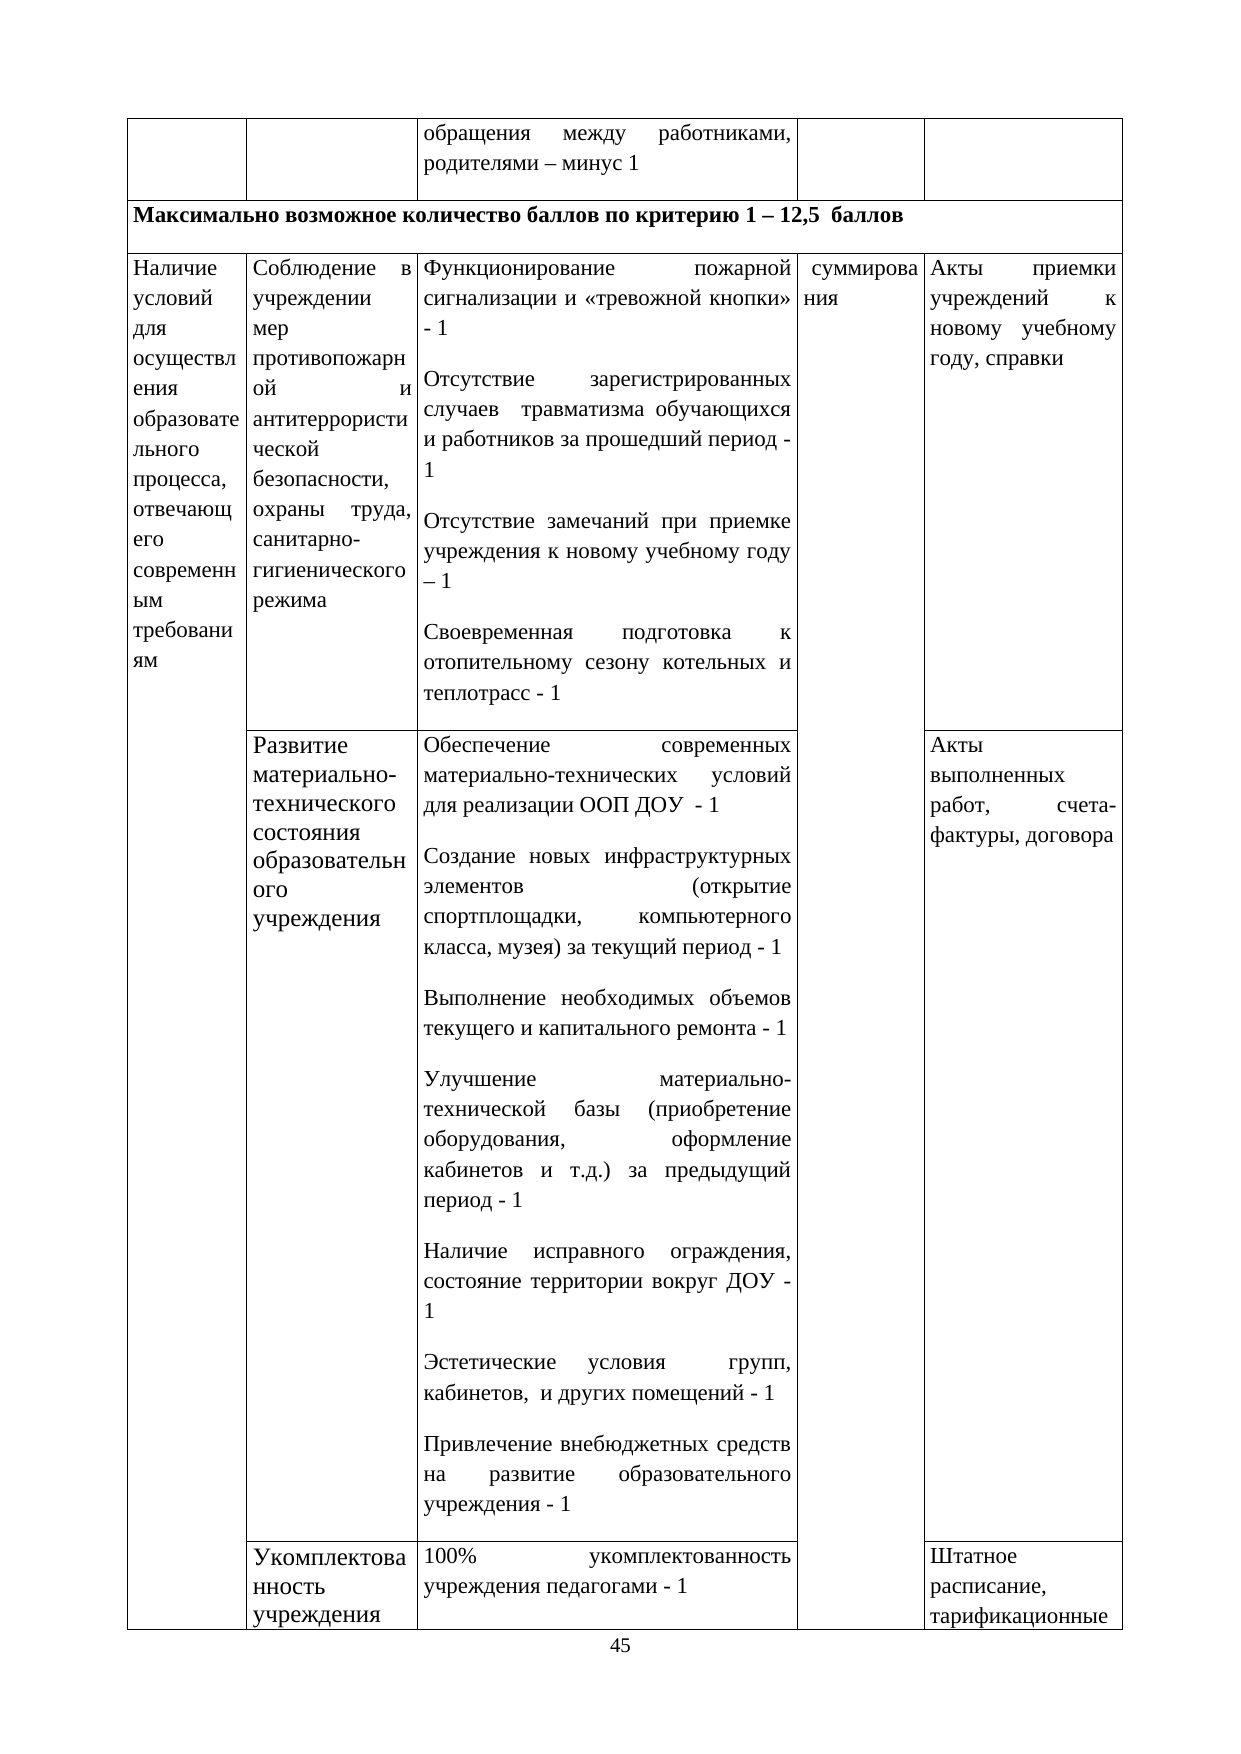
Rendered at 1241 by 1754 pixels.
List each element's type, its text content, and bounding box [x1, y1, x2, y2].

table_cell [247, 1542, 417, 1629]
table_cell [925, 1542, 1122, 1629]
table_cell Акты приемки учреждений к новому учебному году, справки [925, 254, 1122, 729]
table_cell суммирования [798, 254, 924, 1629]
table_cell Максимально возможное количество баллов по критерию 1 – 12,5 баллов [128, 201, 1122, 252]
table_cell Соблюдение в учреждении мер противопожарной и антитеррористической безопасности, охраны труда, санитарно-гигиенического режима [247, 254, 417, 729]
table_cell Функционирование пожарной сигнализации и «тревожной кнопки» - 1 Отсутствие зарегистрированных случаев травматизма обучающихся и работников за прошедший период -1 Отсутствие замечаний при приемке учреждения к новому учебному году – 1 Своевременная подготовка к отопительному сезону котельных и теплотрасс - 1 [418, 254, 797, 729]
table_cell Обеспечение современных материально-технических условий для реализации ООП ДОУ - 1 Создание новых инфраструктурных элементов (открытие спортплощадки, компьютерного класса, музея) за текущий период - 1 Выполнение необходимых объемов текущего и капитального ремонта - 1 Улучшение материально-технической базы (приобретение оборудования, оформление кабинетов и т.д.) за предыдущий период - 1 Наличие исправного ограждения, состояние территории вокруг ДОУ - 1 Эстетические условия групп, кабинетов, и других помещений - 1 Привлечение внебюджетных средств на развитие образовательного учреждения - 1 [418, 731, 797, 1541]
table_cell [247, 119, 417, 200]
table_cell Развитие материально-технического состояния образовательного учреждения [247, 731, 417, 1541]
table_cell Акты выполненных работ, счета-фактуры, договора [925, 731, 1122, 1541]
table_cell [925, 119, 1122, 200]
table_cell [418, 1542, 797, 1629]
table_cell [418, 119, 797, 200]
table_cell Наличие условий для осуществления образовательного процесса, отвечающего современным требованиям [128, 254, 246, 1629]
